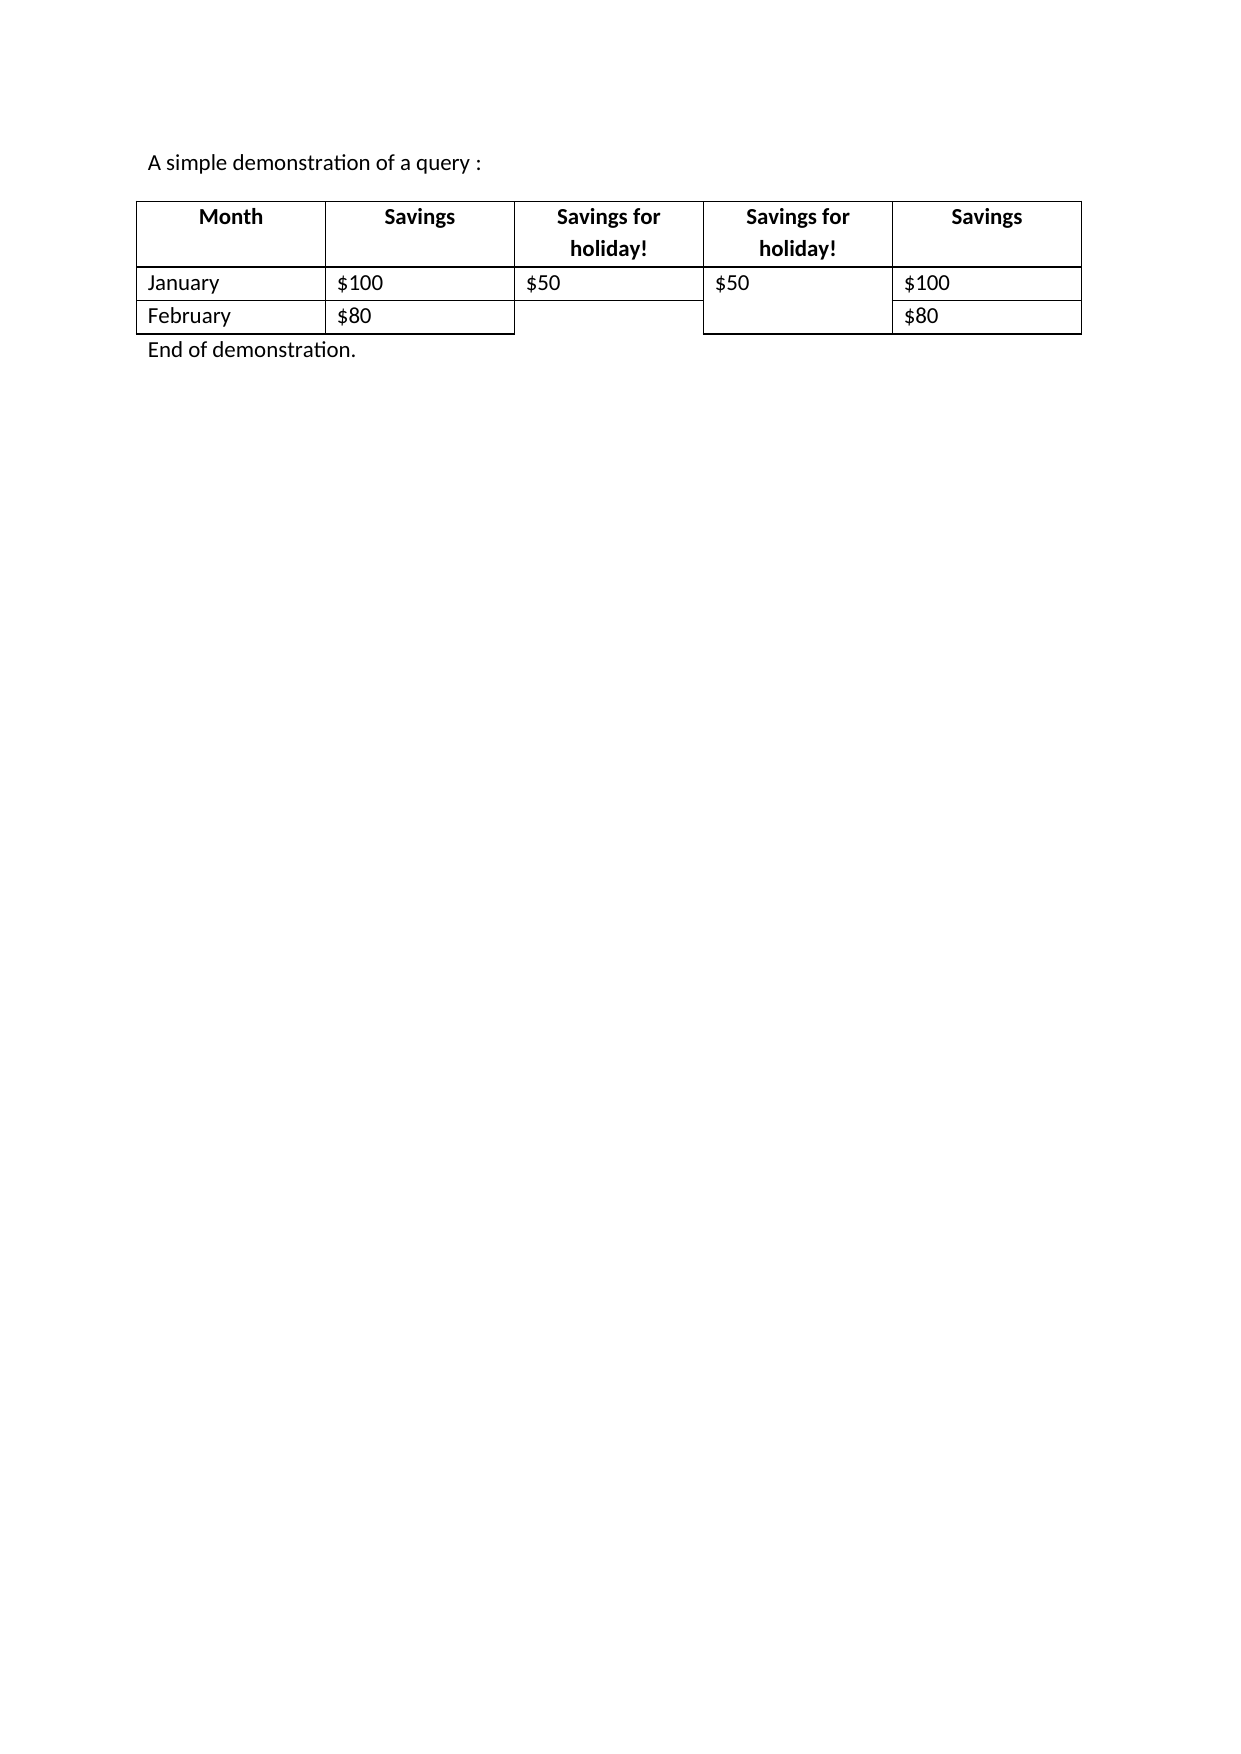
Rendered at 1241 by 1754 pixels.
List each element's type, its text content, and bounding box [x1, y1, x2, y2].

table_cell $80 [326, 301, 514, 333]
text End of demonstration. [148, 335, 1093, 363]
text A simple demonstration of a query : [148, 148, 1093, 176]
table_header Savings [893, 202, 1081, 266]
table_cell $80 [893, 301, 1081, 333]
table_cell $50 [515, 268, 703, 300]
table_cell January [137, 268, 325, 300]
table_cell $100 [326, 268, 514, 300]
table_header Savings for holiday! [515, 202, 703, 266]
table_header Savings [326, 202, 514, 266]
table_cell $50 [704, 268, 892, 333]
table_header Month [137, 202, 325, 266]
table_cell $100 [893, 268, 1081, 300]
table_cell February [137, 301, 325, 333]
table_header Savings for holiday! [704, 202, 892, 266]
